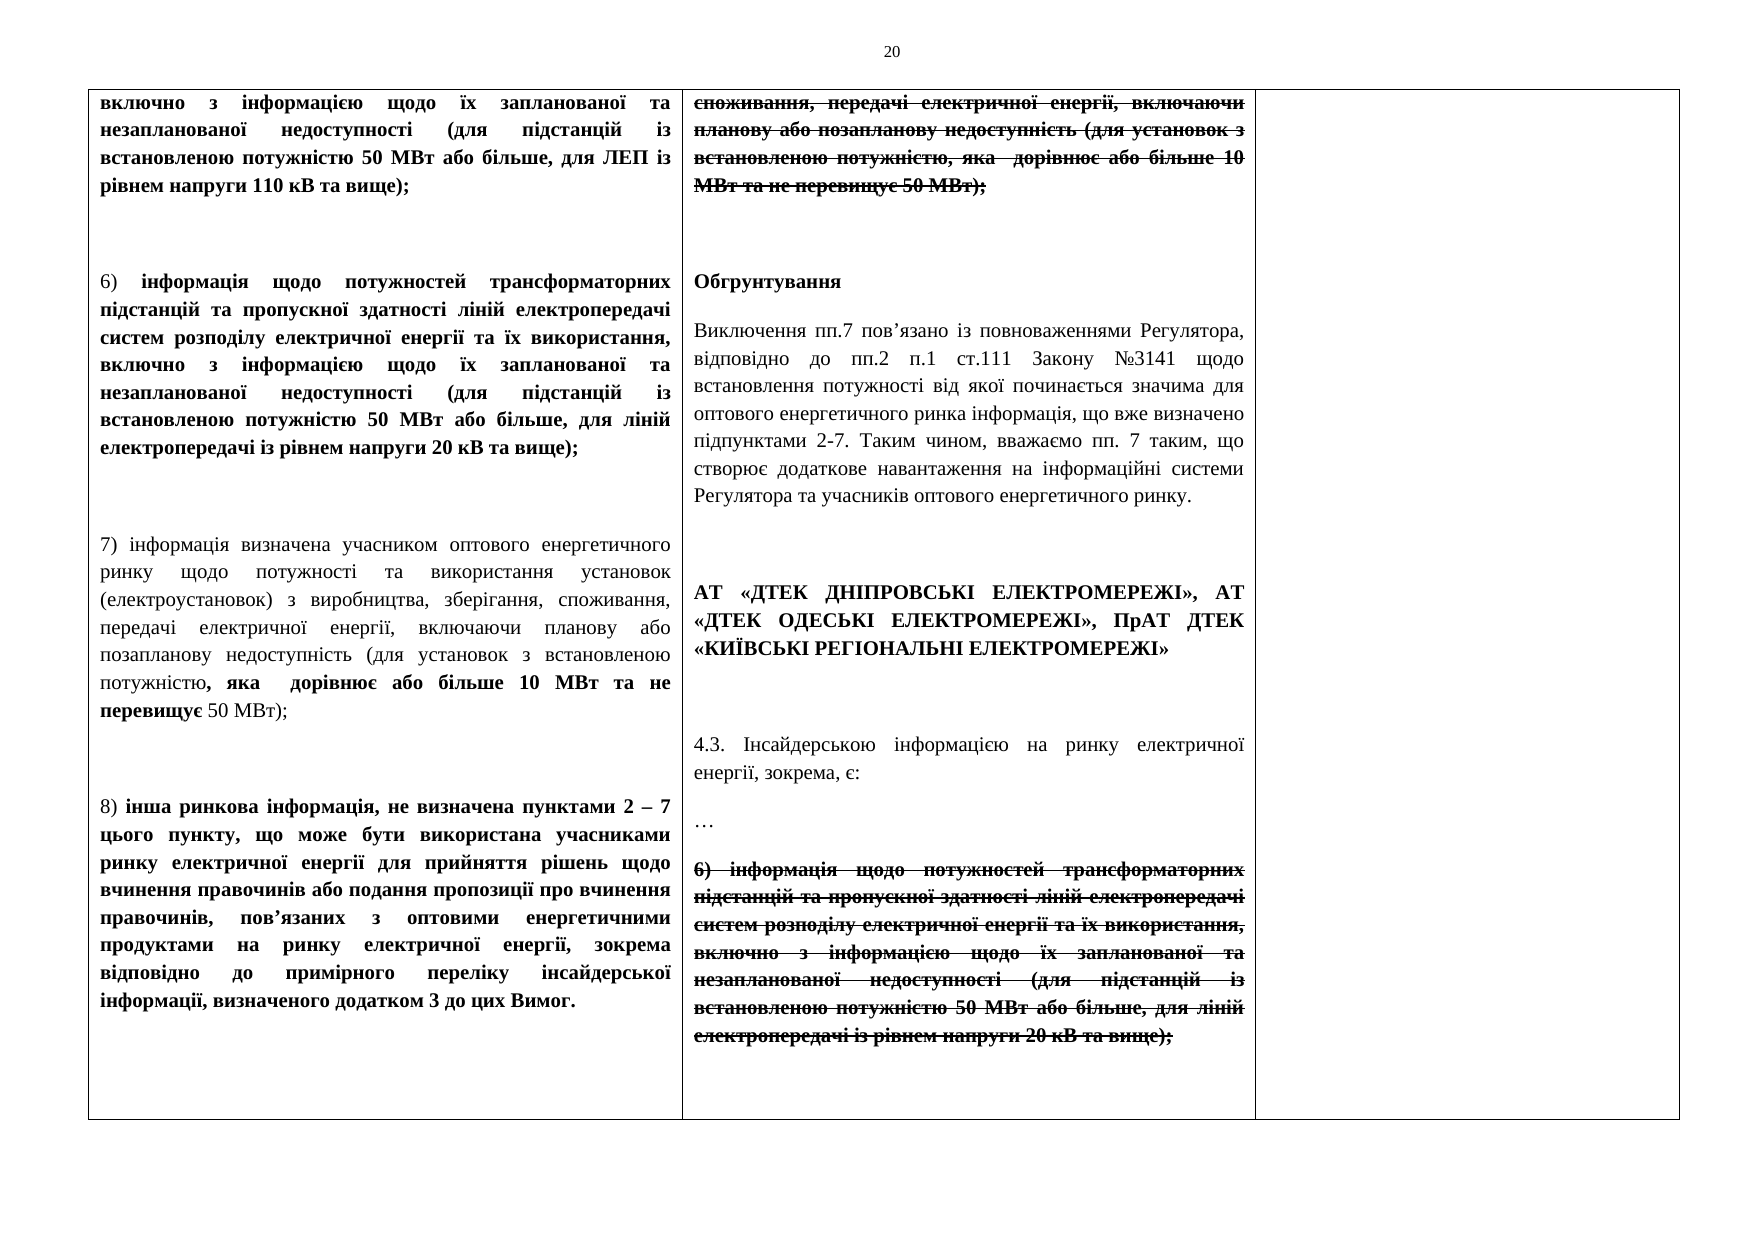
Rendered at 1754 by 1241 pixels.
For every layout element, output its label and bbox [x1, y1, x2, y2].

table_cell [683, 90, 1255, 1119]
table_cell [89, 90, 682, 1119]
table_cell [1256, 90, 1679, 1119]
